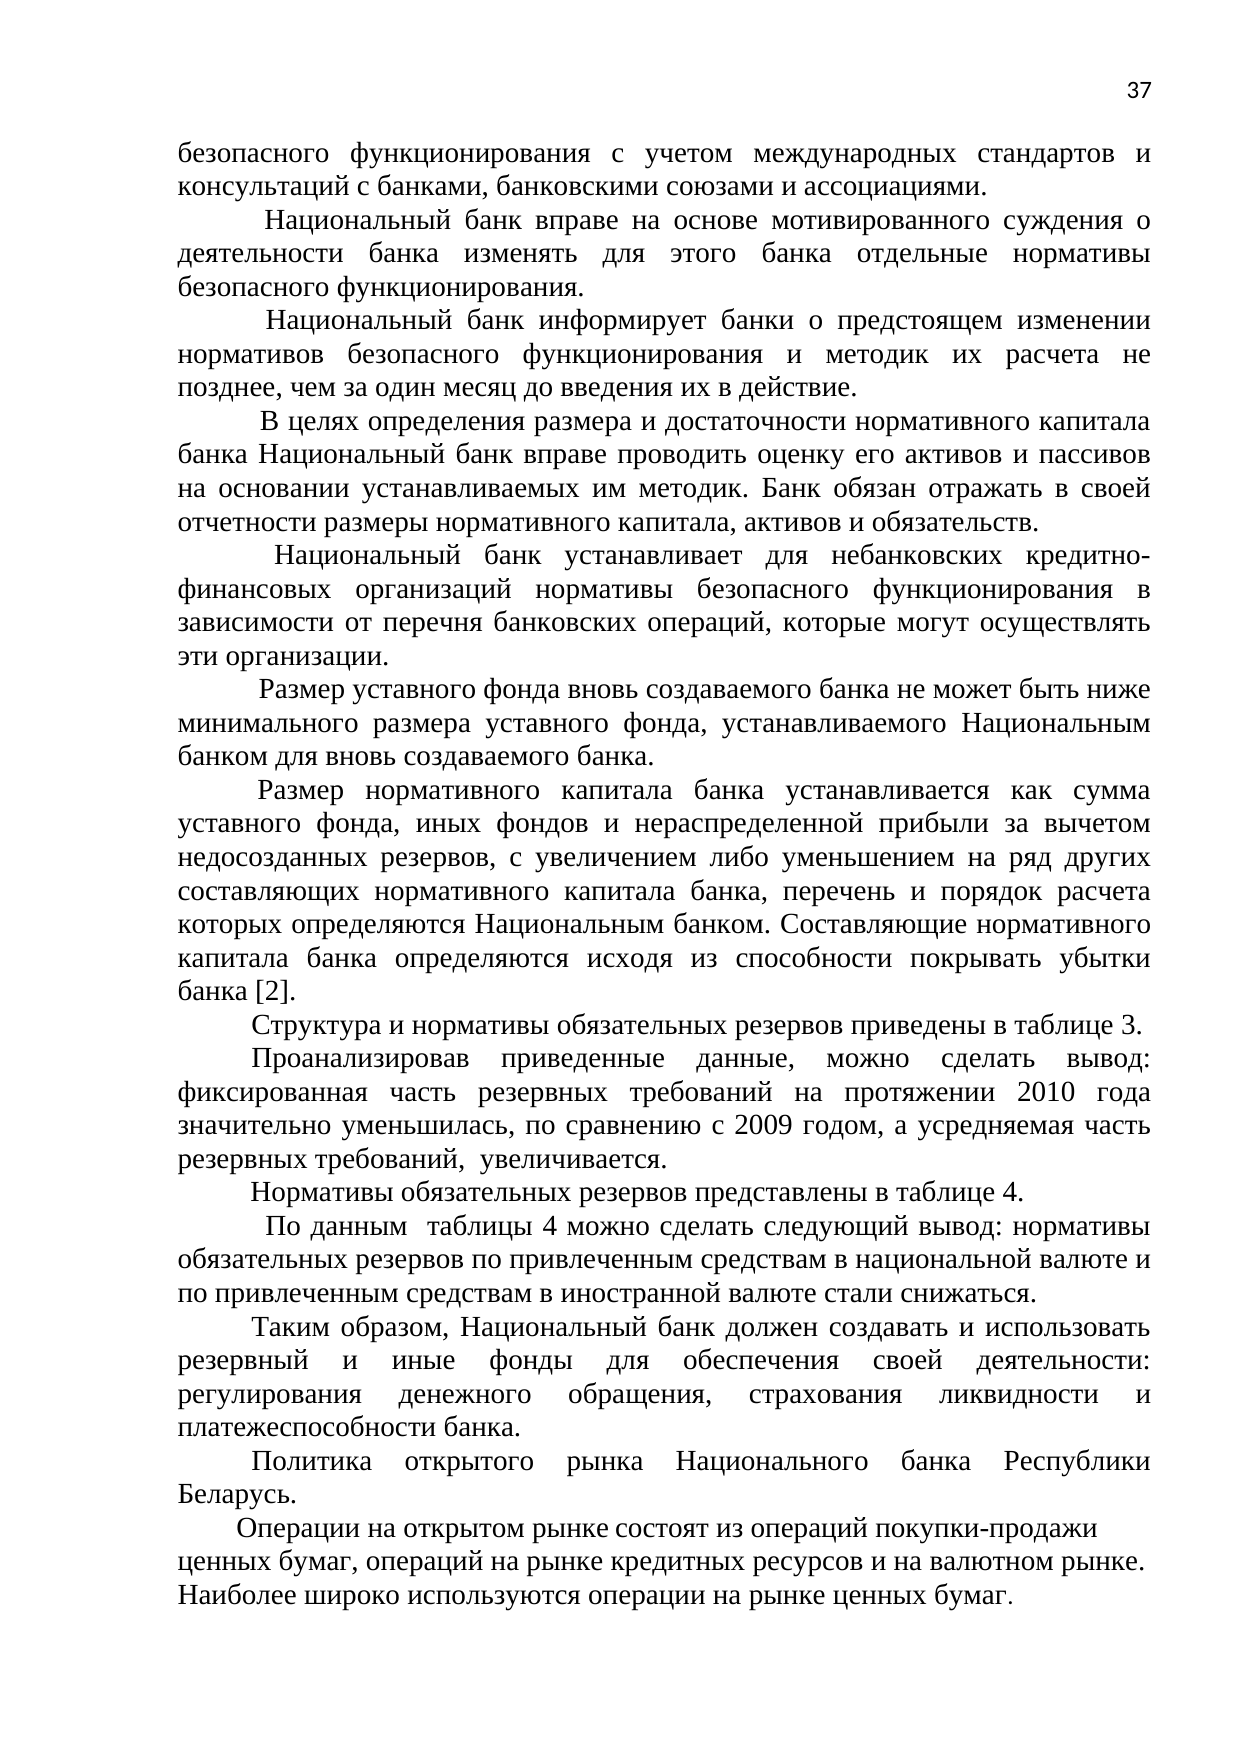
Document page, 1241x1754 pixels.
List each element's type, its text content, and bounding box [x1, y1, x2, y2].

text Нормативы обязательных резервов представлены в таблице 4. [177, 1174, 1152, 1208]
list Национальный банк устанавливает для небанковских кредитно-финансовых организаций нормативы безопасного функционирования в зависимости от перечня банковских операций, которые могут осуществлять эти организации. [177, 537, 1152, 671]
text Политика открытого рынка Национального банка Республики Беларусь. [177, 1443, 1152, 1510]
text Операции на открытом рынке состоят из операций покупки-продажи ценных бумаг, операций на рынке кредитных ресурсов и на валютном рынке. Наиболее широко используются операции на рынке ценных бумаг. [177, 1510, 1152, 1611]
text Проанализировав приведенные данные, можно сделать вывод: фиксированная часть резервных требований на протяжении 2010 года значительно уменьшилась, по сравнению с 2009 годом, а усредняемая часть резервных требований, увеличивается. [177, 1040, 1152, 1174]
list Размер уставного фонда вновь создаваемого банка не может быть ниже минимального размера уставного фонда, устанавливаемого Национальным банком для вновь создаваемого банка. [177, 671, 1152, 772]
list В целях определения размера и достаточности нормативного капитала банка Национальный банк вправе проводить оценку его активов и пассивов на основании устанавливаемых им методик. Банк обязан отражать в своей отчетности размеры нормативного капитала, активов и обязательств. [177, 403, 1152, 537]
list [177, 135, 1152, 202]
text Структура и нормативы обязательных резервов приведены в таблице 3. [177, 1007, 1152, 1040]
list Национальный банк вправе на основе мотивированного суждения о деятельности банка изменять для этого банка отдельные нормативы безопасного функционирования. [177, 202, 1152, 302]
text По данным таблицы 4 можно сделать следующий вывод: нормативы обязательных резервов по привлеченным средствам в национальной валюте и по привлеченным средствам в иностранной валюте стали снижаться. [177, 1208, 1152, 1309]
text Таким образом, Национальный банк должен создавать и использовать резервный и иные фонды для обеспечения своей деятельности: регулирования денежного обращения, страхования ликвидности и платежеспособности банка. [177, 1309, 1152, 1443]
list Национальный банк информирует банки о предстоящем изменении нормативов безопасного функционирования и методик их расчета не позднее, чем за один месяц до введения их в действие. [177, 302, 1152, 403]
text Размер нормативного капитала банка устанавливается как сумма уставного фонда, иных фондов и нераспределенной прибыли за вычетом недосозданных резервов, с увеличением либо уменьшением на ряд других составляющих нормативного капитала банка, перечень и порядок расчета которых определяются Национальным банком. Составляющие нормативного капитала банка определяются исходя из способности покрывать убытки банка [2]. [177, 772, 1152, 1007]
